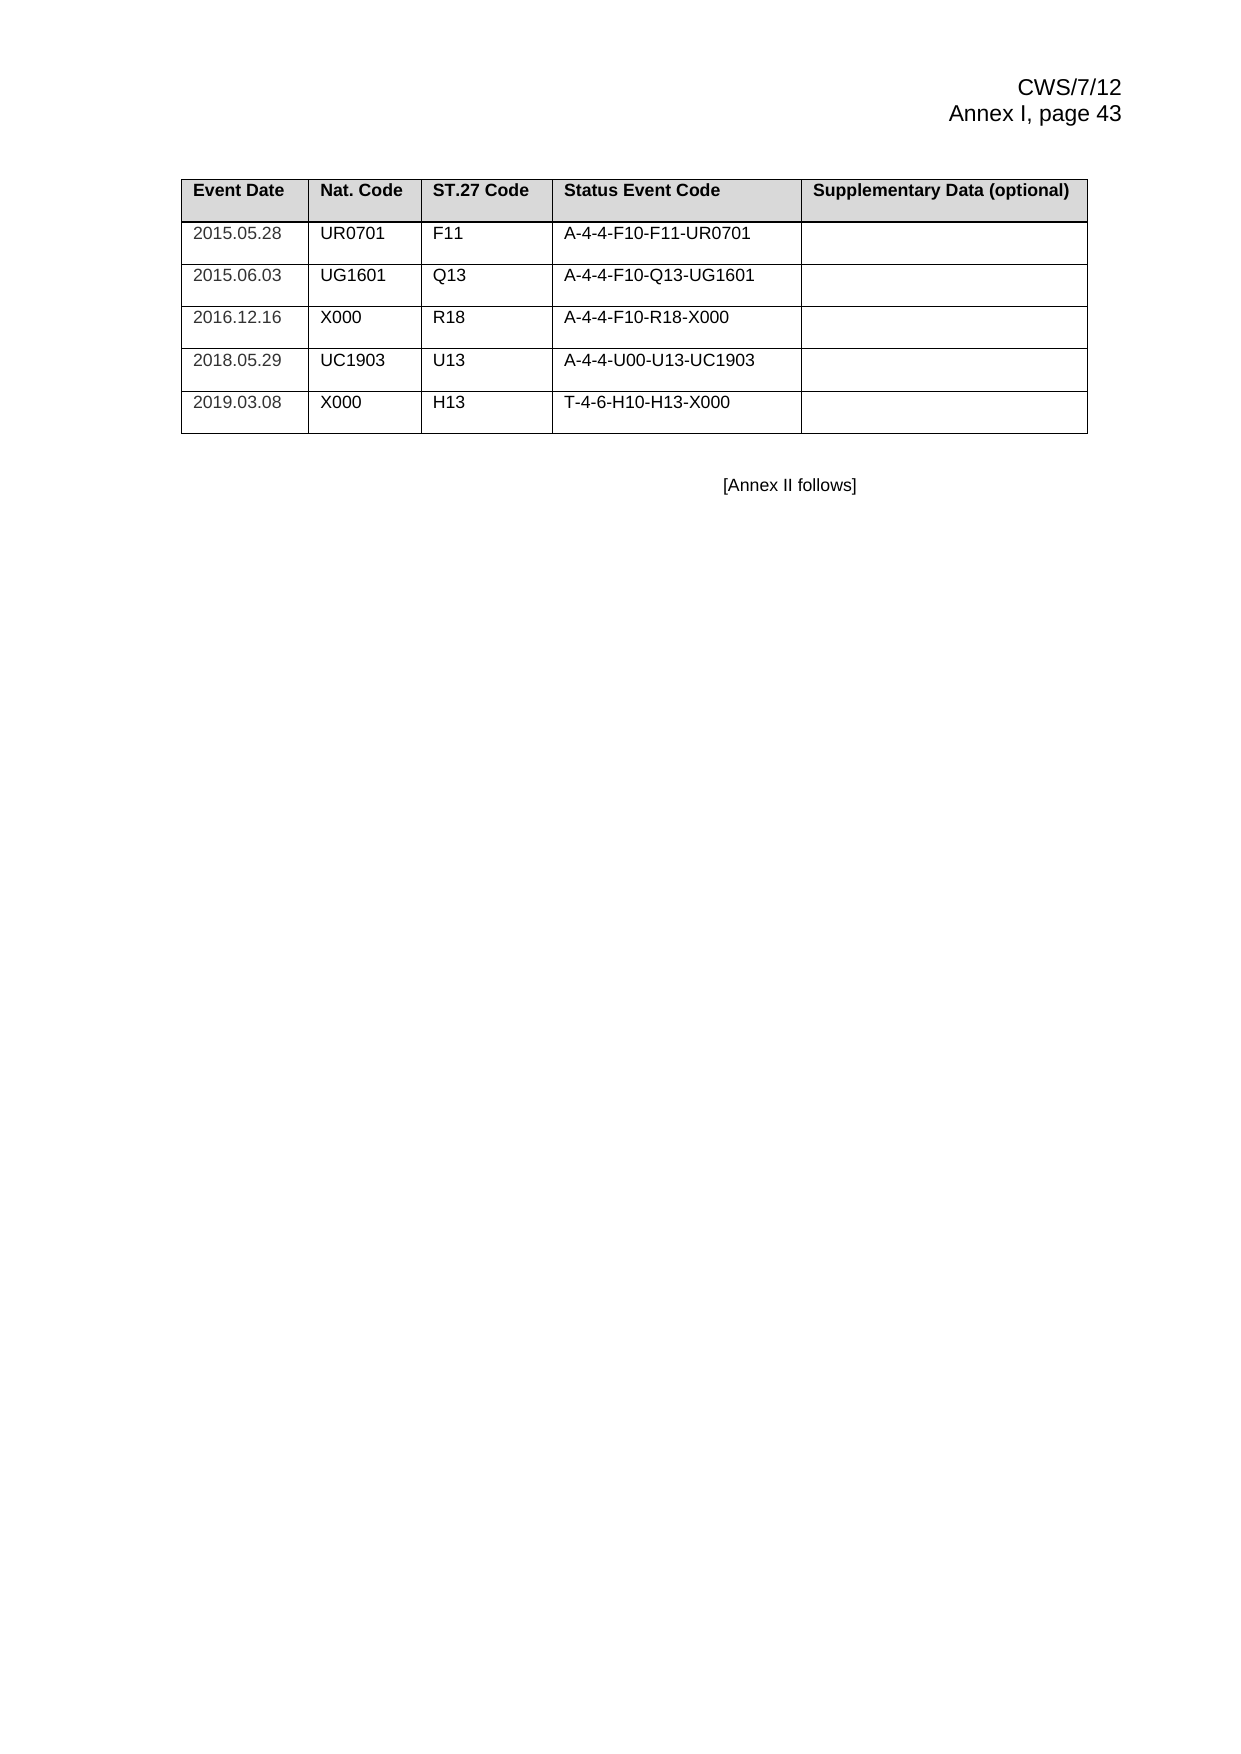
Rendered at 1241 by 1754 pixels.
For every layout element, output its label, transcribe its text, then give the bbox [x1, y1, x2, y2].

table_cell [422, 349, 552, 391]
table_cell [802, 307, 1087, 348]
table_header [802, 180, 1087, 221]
text [Annex II follows] [723, 475, 1122, 495]
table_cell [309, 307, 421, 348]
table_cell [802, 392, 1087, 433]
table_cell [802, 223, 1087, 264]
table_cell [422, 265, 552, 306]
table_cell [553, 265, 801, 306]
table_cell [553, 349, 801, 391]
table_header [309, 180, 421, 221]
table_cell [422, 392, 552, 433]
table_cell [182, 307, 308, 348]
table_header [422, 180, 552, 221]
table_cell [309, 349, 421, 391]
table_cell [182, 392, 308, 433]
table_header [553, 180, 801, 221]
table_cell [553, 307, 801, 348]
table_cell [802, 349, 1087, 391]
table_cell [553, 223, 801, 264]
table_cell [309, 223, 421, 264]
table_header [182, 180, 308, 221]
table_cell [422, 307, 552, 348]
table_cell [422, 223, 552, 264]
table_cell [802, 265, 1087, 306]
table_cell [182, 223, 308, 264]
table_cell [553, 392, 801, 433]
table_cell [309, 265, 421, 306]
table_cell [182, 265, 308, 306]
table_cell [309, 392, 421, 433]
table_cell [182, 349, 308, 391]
